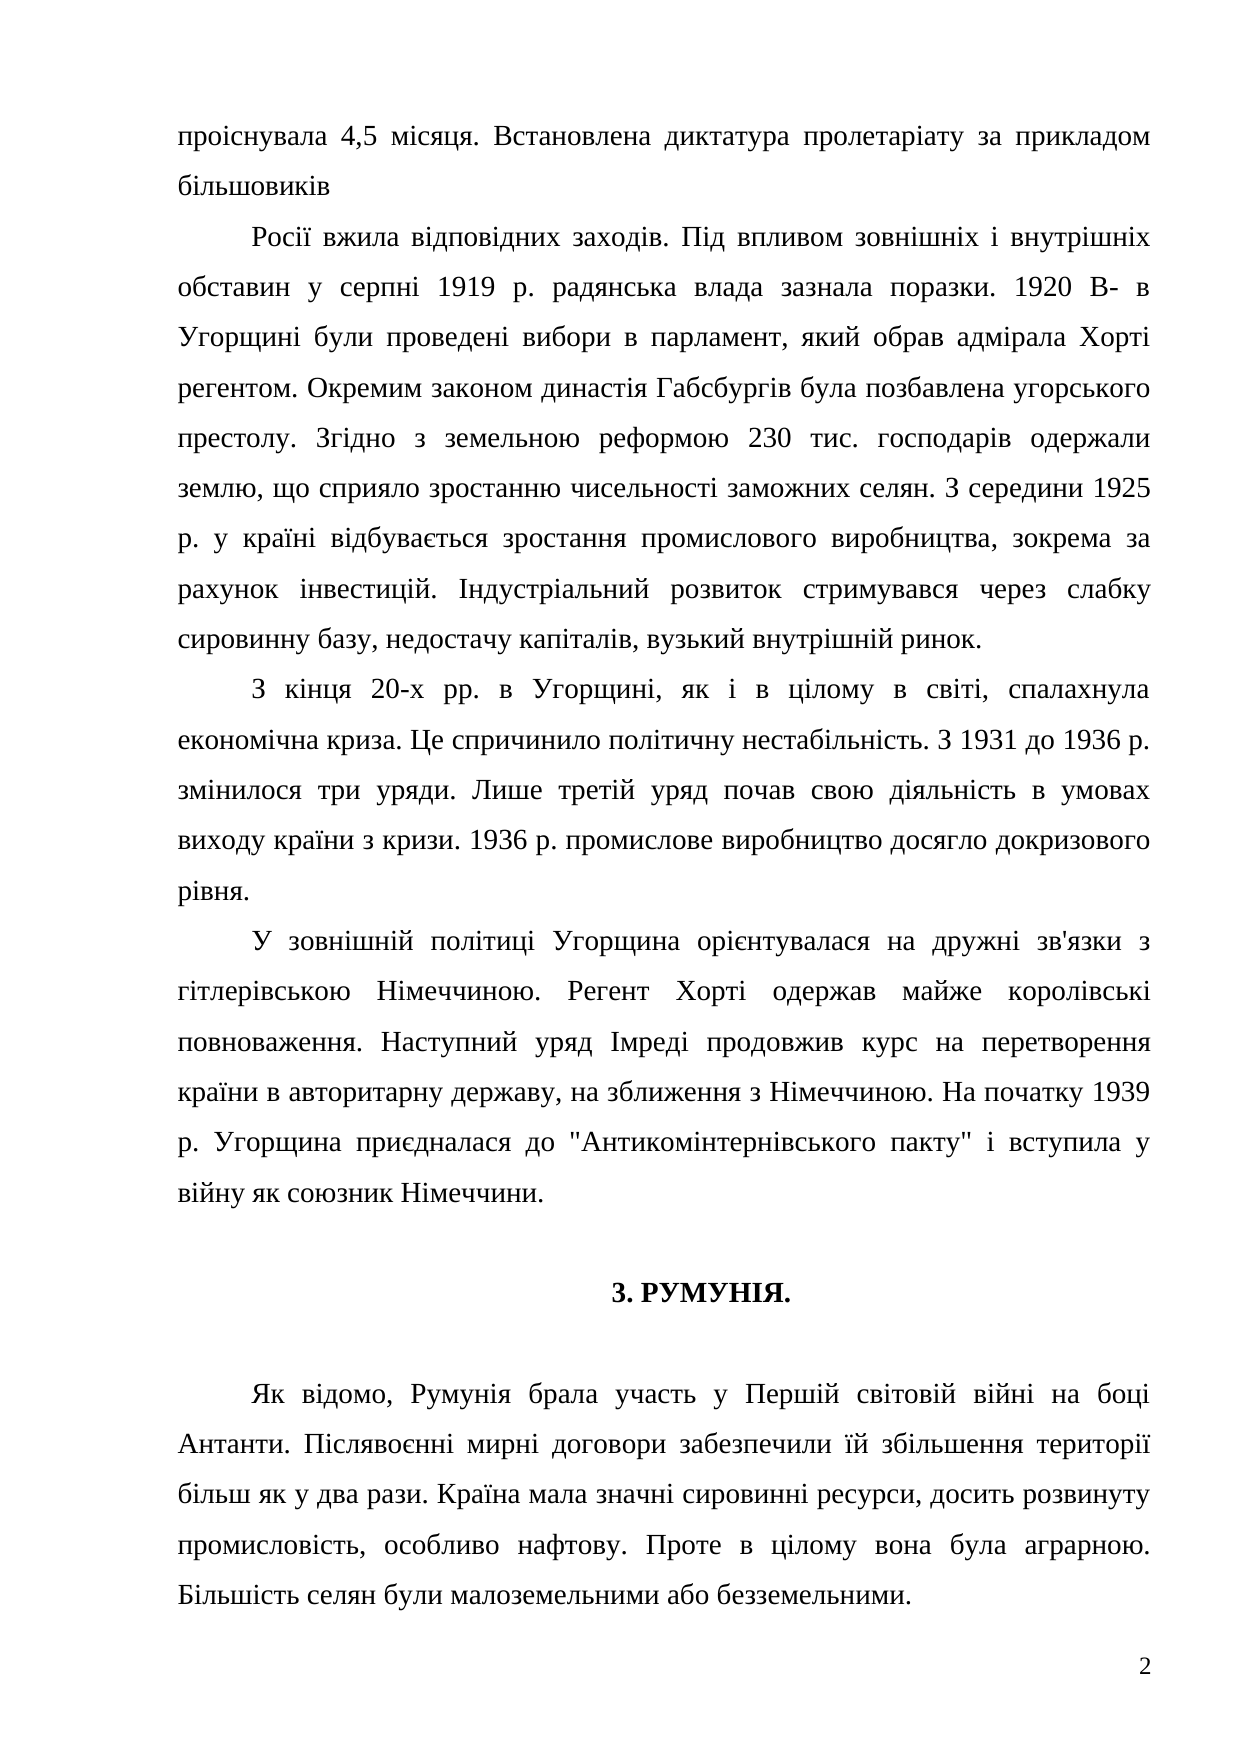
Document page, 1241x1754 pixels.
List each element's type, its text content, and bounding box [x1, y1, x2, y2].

text З кінця 20-х рр. в Угорщині, як і в цілому в світі, спалахнула економічна криза. Це спричинило політичну нестабільність. З 1931 до 1936 р. змінилося три уряди. Лише третій уряд почав свою діяльність в умовах виходу країни з кризи. 1936 р. промислове виробництво досягло докризового рівня. [177, 672, 1152, 906]
text Росії вжила відповідних заходів. Під впливом зовнішніх і внутрішніх обставин у серпні 1919 р. радянська влада зазнала поразки. 1920 В- в Угорщині були проведені вибори в парламент, який обрав адмірала Хорті регентом. Окремим законом династія Габсбургів була позбавлена угорського престолу. Згідно з земельною реформою 230 тис. господарів одержали землю, що сприяло зростанню чисельності заможних селян. З середини 1925 р. у країні відбувається зростання промислового виробництва, зокрема за рахунок інвестицій. Індустріальний розвиток стримувався через слабку сировинну базу, недостачу капіталів, вузький внутрішній ринок. [177, 219, 1152, 655]
text У зовнішній політиці Угорщина орієнтувалася на дружні зв'язки з гітлерівською Німеччиною. Регент Хорті одержав майже королівські повноваження. Наступний уряд Імреді продовжив курс на перетворення країни в авторитарну державу, на зближення з Німеччиною. На початку 1939 р. Угорщина приєдналася до "Антикомінтернівського пакту" і вступила у війну як союзник Німеччини. [177, 923, 1152, 1208]
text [177, 118, 1152, 202]
text Як відомо, Румунія брала участь у Першій світовій війні на боці Антанти. Післявоєнні мирні договори забезпечили їй збільшення території більш як у два рази. Країна мала значні сировинні ресурси, досить розвинуту промисловість, особливо нафтову. Проте в цілому вона була аграрною. Більшість селян були малоземельними або безземельними. [177, 1376, 1152, 1611]
text 3. РУМУНІЯ. [177, 1275, 1152, 1309]
